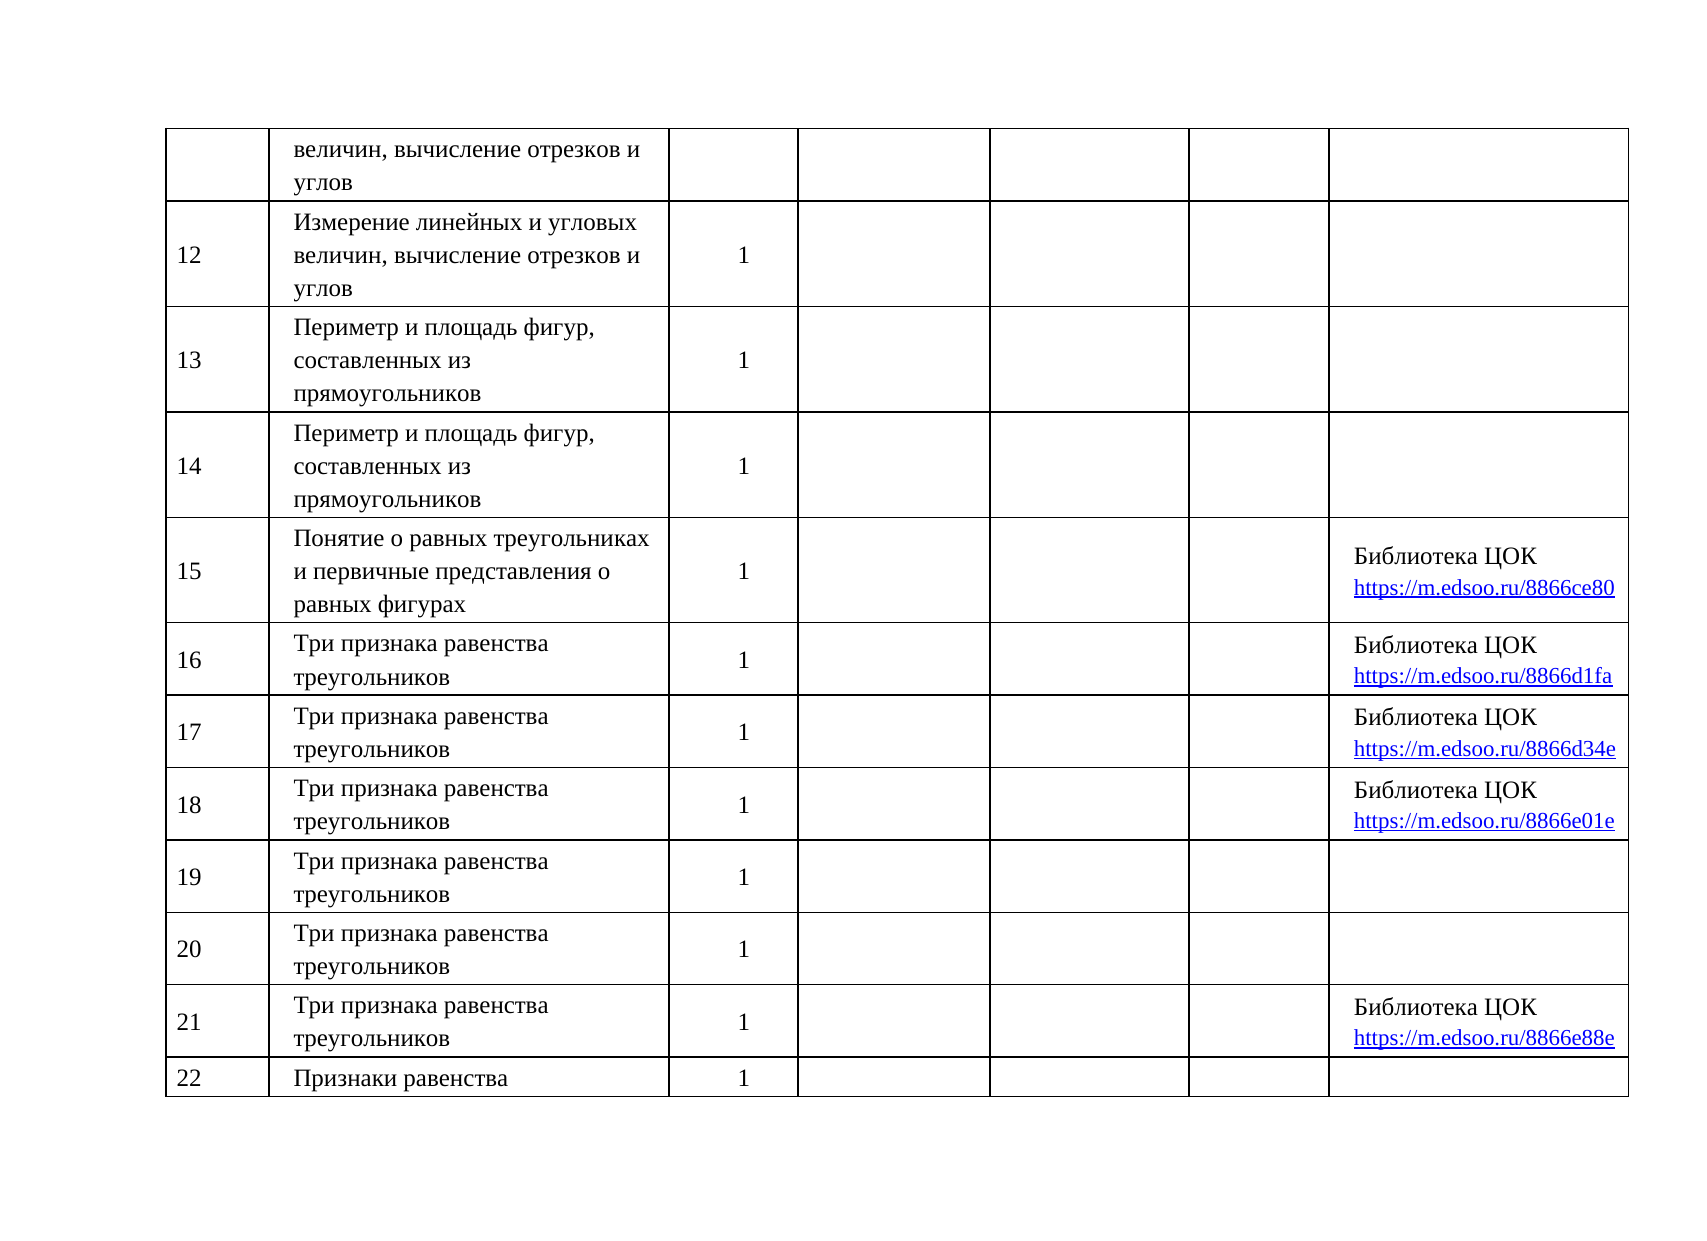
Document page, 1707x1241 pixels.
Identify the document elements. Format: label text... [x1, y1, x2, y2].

table_cell 18 [167, 768, 268, 839]
table_cell [1190, 518, 1328, 622]
table_cell [799, 518, 989, 622]
table_cell Библиотека ЦОК https://m.edsoo.ru/8866ce80 [1330, 518, 1628, 622]
table_cell [799, 307, 989, 411]
table_cell Библиотека ЦОК https://m.edsoo.ru/8866e01e [1330, 768, 1628, 839]
table_cell 1 [670, 768, 797, 839]
table_cell [991, 696, 1188, 767]
table_cell [1190, 913, 1328, 984]
table_cell [991, 1058, 1188, 1096]
table_cell [1190, 307, 1328, 411]
table_cell Три признака равенства треугольников [270, 623, 668, 694]
table_cell [799, 696, 989, 767]
table_cell 16 [167, 623, 268, 694]
table_cell [1190, 985, 1328, 1056]
table_cell [991, 413, 1188, 516]
table_cell Библиотека ЦОК https://m.edsoo.ru/8866e88e [1330, 985, 1628, 1056]
table_cell [799, 202, 989, 306]
table_cell [991, 518, 1188, 622]
table_cell 1 [670, 1058, 797, 1096]
table_cell Три признака равенства треугольников [270, 696, 668, 767]
table_cell [1330, 307, 1628, 411]
table_cell 1 [670, 696, 797, 767]
table_cell [1190, 202, 1328, 306]
table_cell [1330, 1058, 1628, 1096]
table_cell [1330, 202, 1628, 306]
table_cell 1 [670, 307, 797, 411]
table_cell [1330, 841, 1628, 911]
table_cell Библиотека ЦОК https://m.edsoo.ru/8866d34e [1330, 696, 1628, 767]
table_cell 1 [670, 913, 797, 984]
table_cell 21 [167, 985, 268, 1056]
table_cell Три признака равенства треугольников [270, 768, 668, 839]
table_cell [991, 202, 1188, 306]
table_cell [991, 985, 1188, 1056]
table_cell [1330, 129, 1628, 200]
table_cell 1 [670, 841, 797, 911]
table_cell 11 [167, 129, 268, 200]
table_cell 15 [167, 518, 268, 622]
table_cell [1190, 841, 1328, 911]
table_cell 1 [670, 623, 797, 694]
table_cell 1 [670, 202, 797, 306]
table_cell [1190, 623, 1328, 694]
table_cell 20 [167, 913, 268, 984]
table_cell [270, 1058, 668, 1096]
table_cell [270, 129, 668, 200]
table_cell 12 [167, 202, 268, 306]
table_cell [1190, 696, 1328, 767]
table_cell [799, 129, 989, 200]
table_cell Три признака равенства треугольников [270, 913, 668, 984]
table_cell Библиотека ЦОК https://m.edsoo.ru/8866d1fa [1330, 623, 1628, 694]
table_cell [991, 768, 1188, 839]
table_cell 17 [167, 696, 268, 767]
table_cell 22 [167, 1058, 268, 1096]
table_cell [991, 129, 1188, 200]
table_cell 1 [670, 413, 797, 516]
table_cell [991, 841, 1188, 911]
table_cell Три признака равенства треугольников [270, 841, 668, 911]
table_cell 1 [670, 129, 797, 200]
table_cell Периметр и площадь фигур, составленных из прямоугольников [270, 413, 668, 516]
table_cell 14 [167, 413, 268, 516]
table_cell 1 [670, 985, 797, 1056]
table_cell [991, 623, 1188, 694]
table_cell [799, 768, 989, 839]
table_cell Понятие о равных треугольниках и первичные представления о равных фигурах [270, 518, 668, 622]
table_cell [799, 623, 989, 694]
table_cell 19 [167, 841, 268, 911]
table_cell [1190, 1058, 1328, 1096]
table_cell [799, 913, 989, 984]
table_cell Три признака равенства треугольников [270, 985, 668, 1056]
table_cell [1330, 913, 1628, 984]
table_cell [799, 985, 989, 1056]
table_cell [1190, 413, 1328, 516]
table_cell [270, 202, 668, 306]
table_cell [1330, 413, 1628, 516]
table_cell [991, 913, 1188, 984]
table_cell [799, 841, 989, 911]
table_cell 1 [670, 518, 797, 622]
table_cell [1190, 768, 1328, 839]
table_cell [799, 413, 989, 516]
table_cell [991, 307, 1188, 411]
table_cell Периметр и площадь фигур, составленных из прямоугольников [270, 307, 668, 411]
table_cell 13 [167, 307, 268, 411]
table_cell [1190, 129, 1328, 200]
table_cell [799, 1058, 989, 1096]
